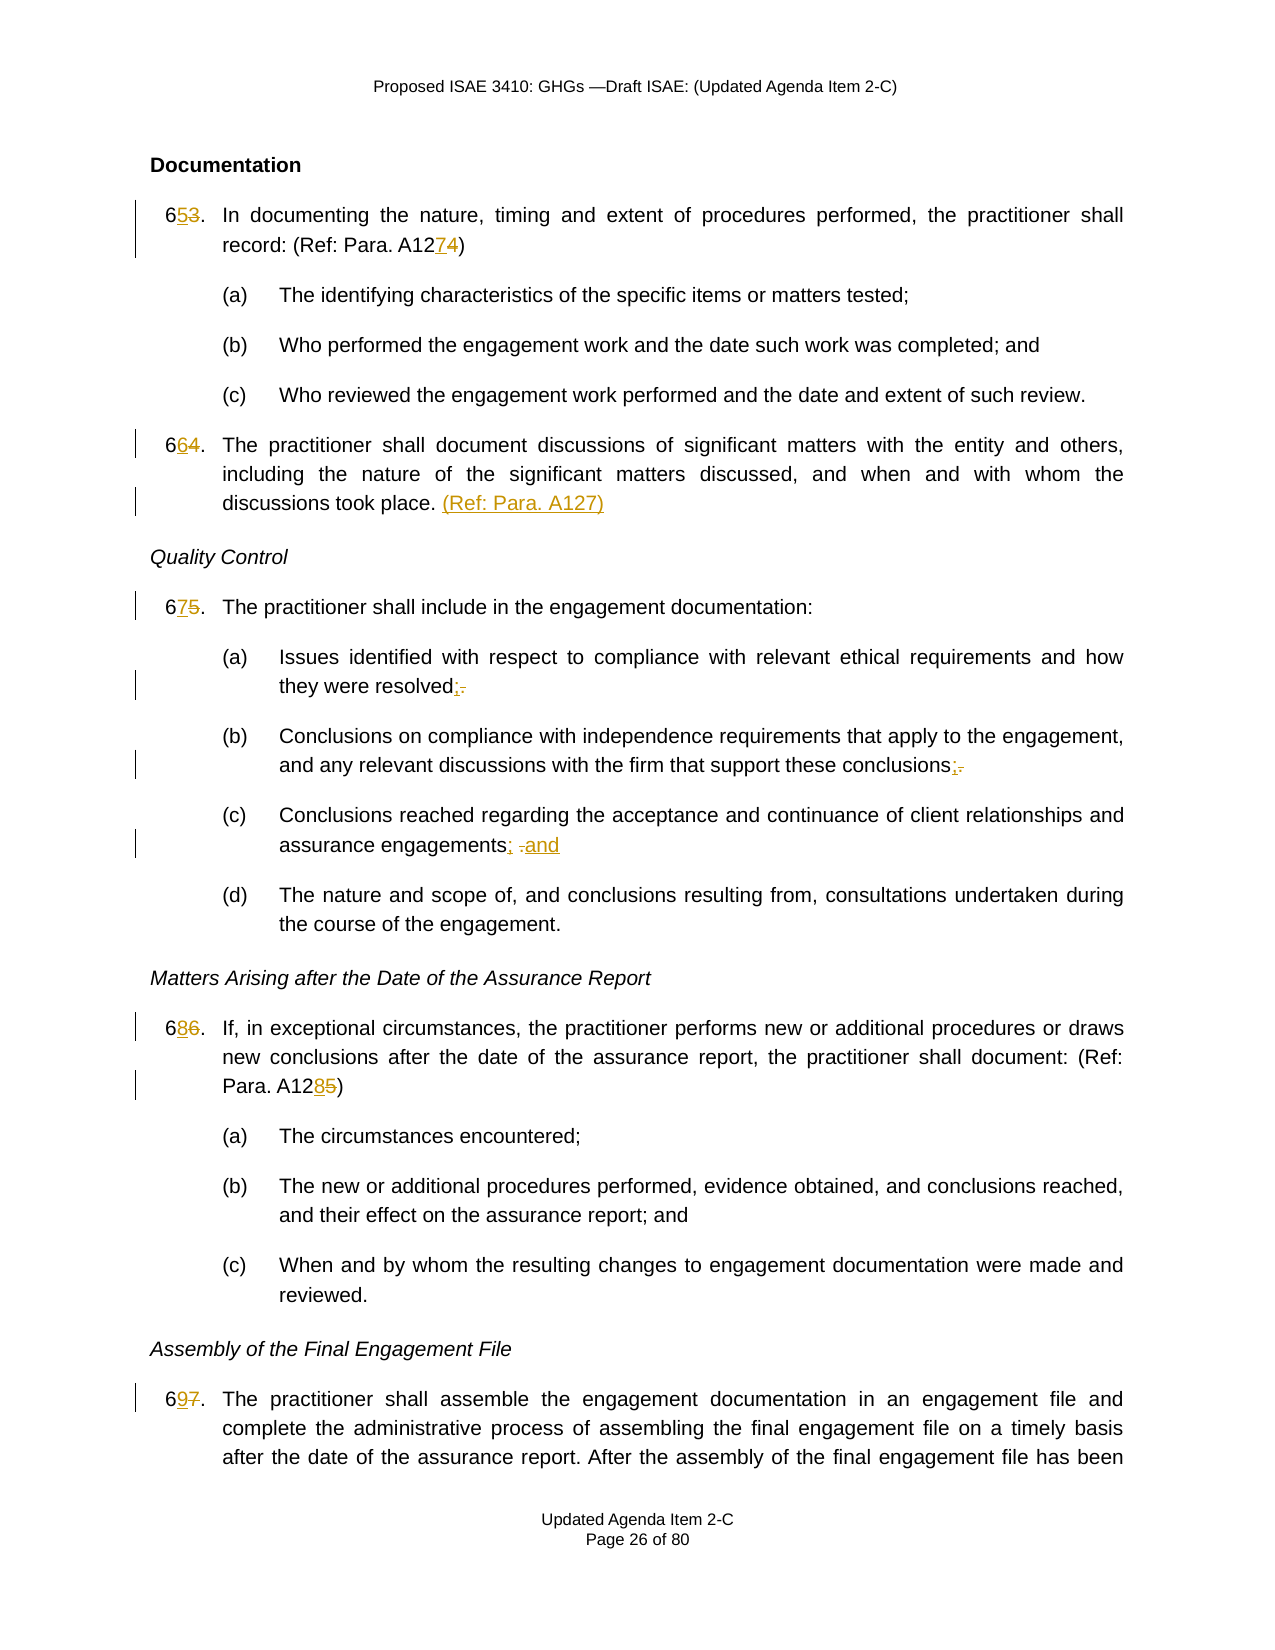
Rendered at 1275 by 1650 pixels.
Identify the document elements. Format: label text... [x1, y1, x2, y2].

text (c) Who reviewed the engagement work performed and the date and extent of such review. [222, 379, 1125, 408]
text (c) Conclusions reached regarding the acceptance and continuance of client relationships and assurance engagements [222, 799, 1125, 858]
text (c) When and by whom the resulting changes to engagement documentation were made and reviewed. [222, 1249, 1125, 1308]
text 6. The practitioner shall document discussions of significant matters with the entity and others, including the nature of the significant matters discussed, and when and with whom the discussions took place. [165, 429, 1125, 516]
subtitle Quality Control [150, 541, 1125, 570]
text (a) The circumstances encountered; [222, 1120, 1125, 1149]
subtitle Assembly of the Final Engagement File [150, 1333, 1125, 1362]
subtitle Documentation [150, 149, 1125, 179]
text 6. In documenting the nature, timing and extent of procedures performed, the practitioner shall record: (Ref: Para. A12) [165, 199, 1125, 258]
text (b) Who performed the engagement work and the date such work was completed; and [222, 329, 1125, 358]
subtitle Matters Arising after the Date of the Assurance Report [150, 962, 1125, 991]
text (d) The nature and scope of, and conclusions resulting from, consultations undertaken during the course of the engagement. [222, 879, 1125, 937]
text (b) The new or additional procedures performed, evidence obtained, and conclusions reached, and their effect on the assurance report; and [222, 1170, 1125, 1229]
text (a) Issues identified with respect to compliance with relevant ethical requirements and how they were resolved [222, 641, 1125, 699]
text 6. The practitioner shall include in the engagement documentation: [165, 591, 1125, 620]
text (a) The identifying characteristics of the specific items or matters tested; [222, 279, 1125, 308]
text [165, 1383, 1125, 1470]
text 6. If, in exceptional circumstances, the practitioner performs new or additional procedures or draws new conclusions after the date of the assurance report, the practitioner shall document: (Ref: Para. A12) [165, 1012, 1125, 1099]
text (b) Conclusions on compliance with independence requirements that apply to the engagement, and any relevant discussions with the firm that support these conclusions [222, 720, 1125, 779]
